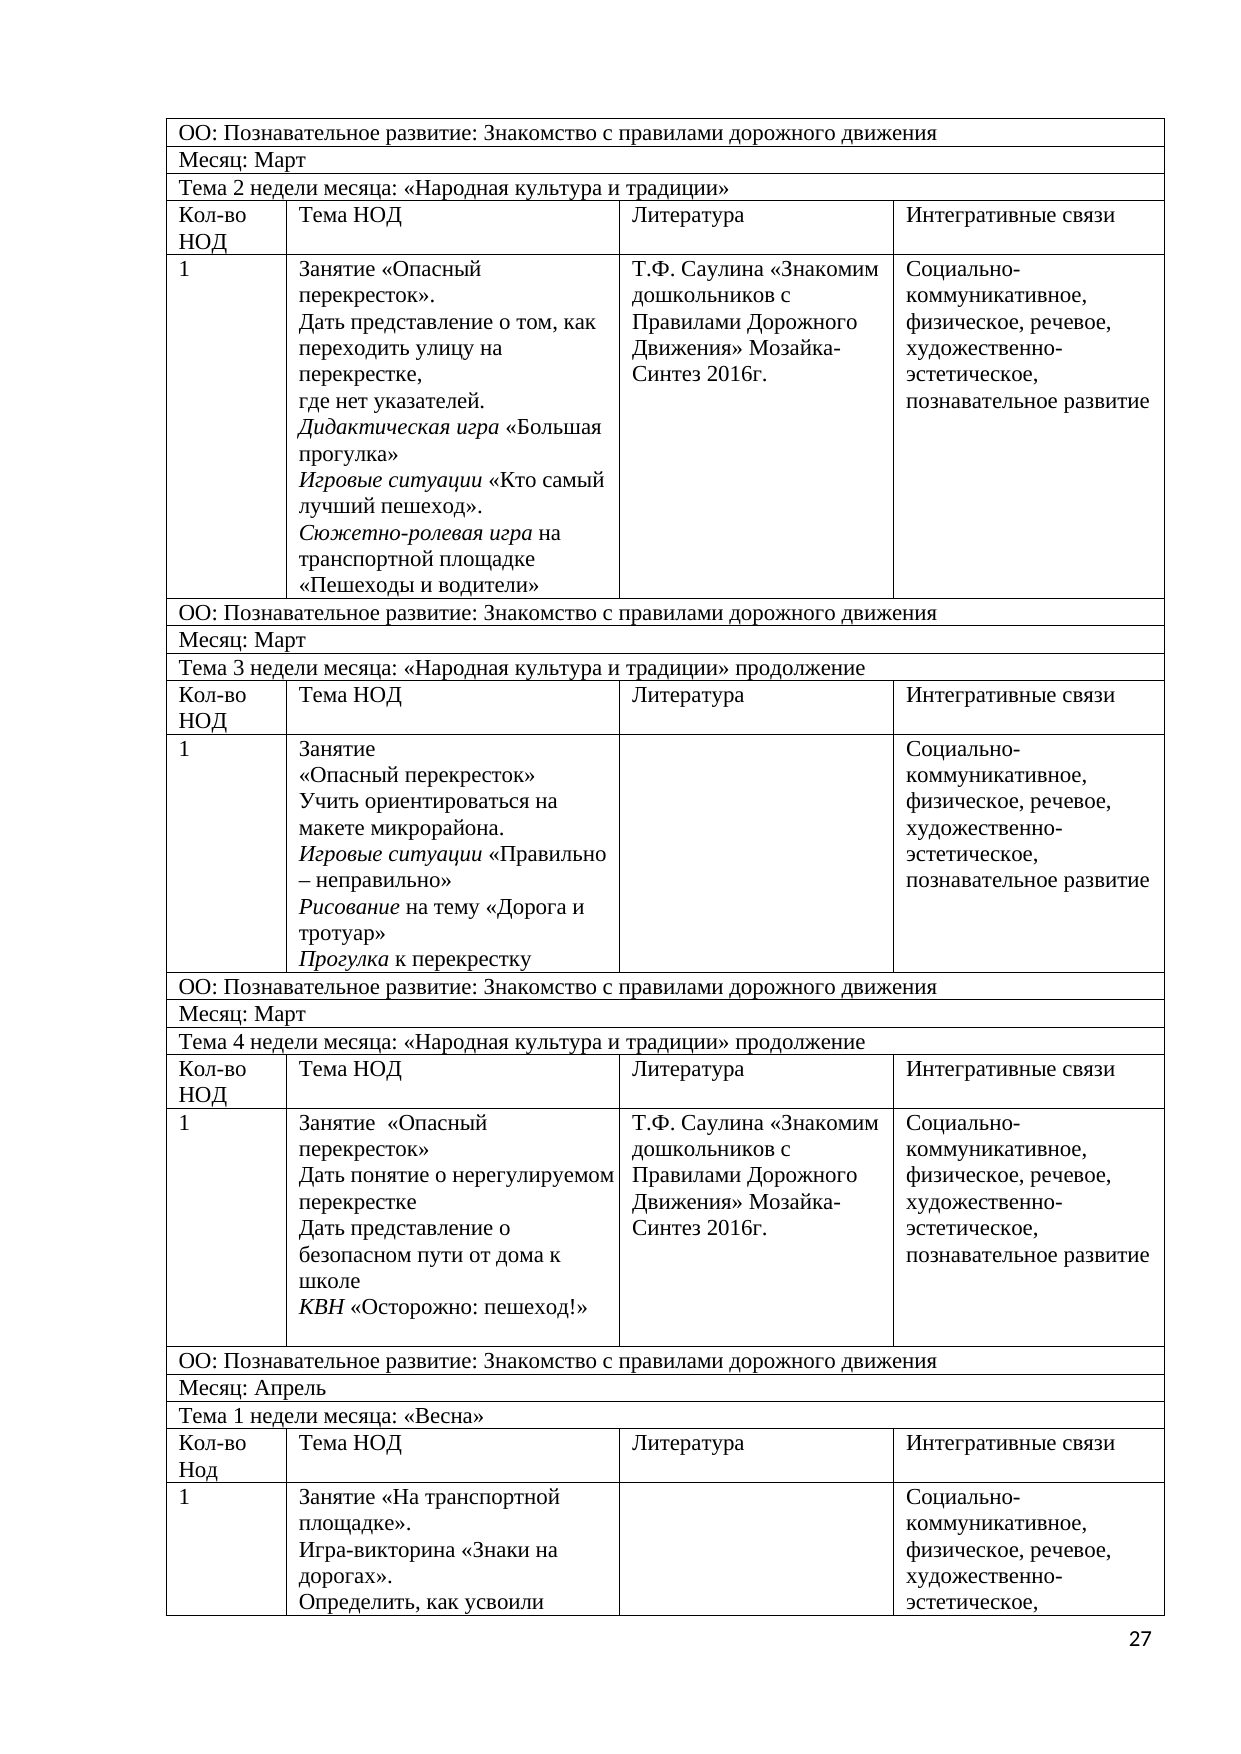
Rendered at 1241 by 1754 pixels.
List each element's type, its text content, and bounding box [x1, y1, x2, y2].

table_cell Интегративные связи [894, 681, 1164, 734]
table_cell Кол-во НОД [167, 1055, 286, 1108]
table_cell Литература [620, 681, 893, 734]
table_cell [894, 1483, 1164, 1615]
table_cell Тема НОД [287, 201, 619, 254]
table_cell 1 [167, 1483, 286, 1615]
table_cell Кол-во Нод [167, 1429, 286, 1482]
table_cell Тема 3 недели месяца: «Народная культура и традиции» продолжение [167, 654, 1164, 680]
table_cell Тема 2 недели месяца: «Народная культура и традиции» [167, 174, 1164, 200]
table_cell Месяц: Март [167, 1000, 1164, 1027]
table_cell Социально-коммуникативное, физическое, речевое, художественно-эстетическое, познавательное развитие [894, 255, 1164, 598]
table_cell Интегративные связи [894, 1055, 1164, 1108]
table_cell Кол-во НОД [167, 681, 286, 734]
table_cell Тема НОД [287, 681, 619, 734]
table_cell Социально-коммуникативное, физическое, речевое, художественно-эстетическое, познавательное развитие [894, 735, 1164, 972]
table_cell Тема НОД [287, 1055, 619, 1108]
table_cell Занятие «Опасный перекресток» Учить ориентироваться на макете микрорайона. Игровые ситуации «Правильно – неправильно» Рисование на тему «Дорога и тротуар» Прогулка к перекрестку [287, 735, 619, 972]
table_cell Тема 4 недели месяца: «Народная культура и традиции» продолжение [167, 1028, 1164, 1054]
table_cell [620, 735, 893, 972]
table_cell ОО: Познавательное развитие: Знакомство с правилами дорожного движения [167, 119, 1164, 146]
table_cell Занятие «Опасный перекресток» Дать понятие о нерегулируемом перекрестке Дать представление о безопасном пути от дома к школе КВН «Осторожно: пешеход!» [287, 1109, 619, 1346]
table_cell 1 [167, 735, 286, 972]
table_cell Тема 1 недели месяца: «Весна» [167, 1402, 1164, 1428]
table_cell ОО: Познавательное развитие: Знакомство с правилами дорожного движения [167, 973, 1164, 999]
table_cell [620, 1483, 893, 1615]
table_cell Интегративные связи [894, 201, 1164, 254]
table_cell Месяц: Апрель [167, 1375, 1164, 1401]
table_cell Месяц: Март [167, 147, 1164, 173]
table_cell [287, 1483, 619, 1615]
table_cell Т.Ф. Саулина «Знакомим дошкольников с Правилами Дорожного Движения» Мозайка-Синтез 2016г. [620, 1109, 893, 1346]
table_cell Кол-во НОД [167, 201, 286, 254]
table_cell Интегративные связи [894, 1429, 1164, 1482]
table_cell 1 [167, 1109, 286, 1346]
table_cell ОО: Познавательное развитие: Знакомство с правилами дорожного движения [167, 599, 1164, 625]
table_cell Социально-коммуникативное, физическое, речевое, художественно-эстетическое, познавательное развитие [894, 1109, 1164, 1346]
table_cell Месяц: Март [167, 626, 1164, 652]
table_cell Литература [620, 1429, 893, 1482]
table_cell ОО: Познавательное развитие: Знакомство с правилами дорожного движения [167, 1347, 1164, 1373]
table_cell Литература [620, 1055, 893, 1108]
table_cell Т.Ф. Саулина «Знакомим дошкольников с Правилами Дорожного Движения» Мозайка-Синтез 2016г. [620, 255, 893, 598]
table_cell Тема НОД [287, 1429, 619, 1482]
table_cell 1 [167, 255, 286, 598]
table_cell Литература [620, 201, 893, 254]
table_cell Занятие «Опасный перекресток». Дать представление о том, как переходить улицу на перекрестке, где нет указателей. Дидактическая игра «Большая прогулка» Игровые ситуации «Кто самый лучший пешеход». Сюжетно-ролевая игра на транспортной площадке «Пешеходы и водители» [287, 255, 619, 598]
